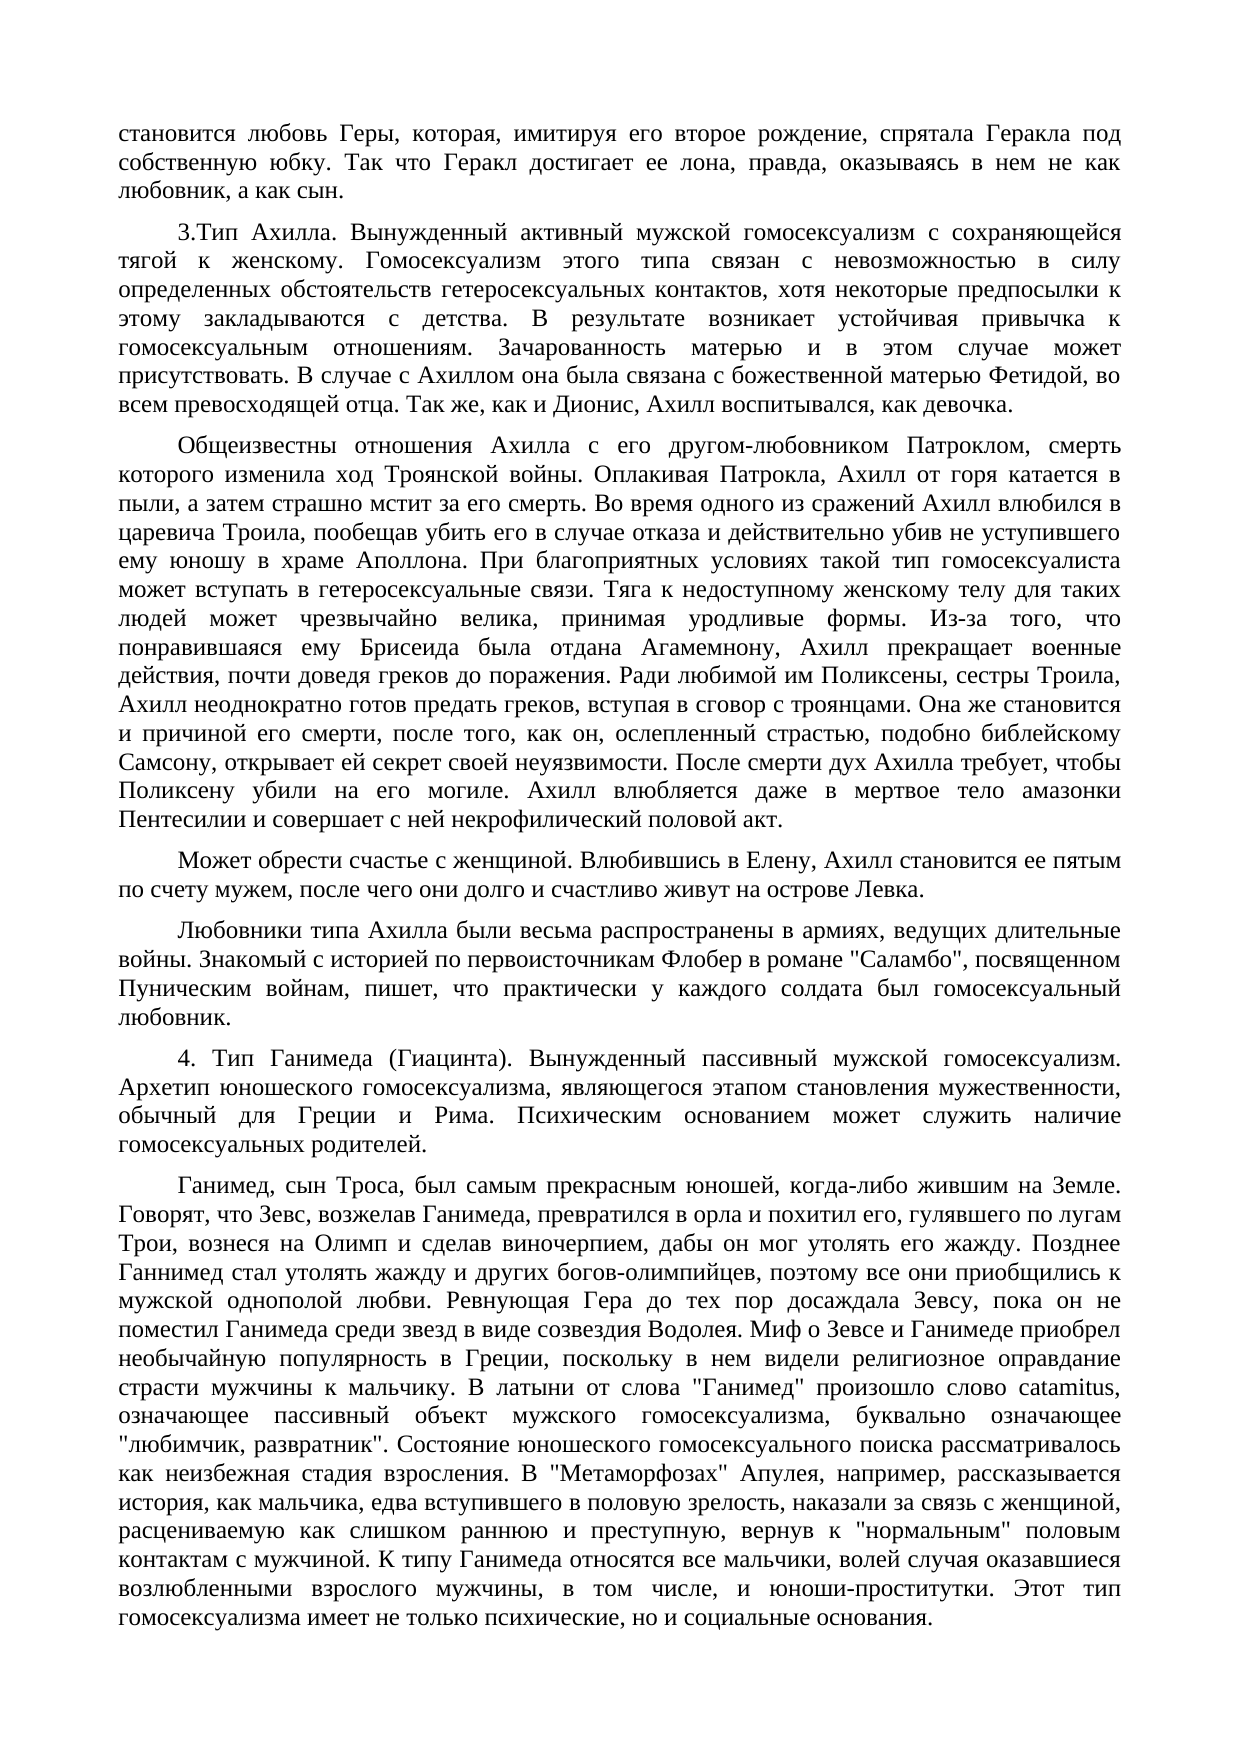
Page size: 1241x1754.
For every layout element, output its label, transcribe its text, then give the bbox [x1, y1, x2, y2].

text Любовники типа Ахилла были весьма распространены в армиях, ведущих длительные войны. Знакомый с историей по первоисточникам Флобер в романе "Саламбо", посвященном Пуническим войнам, пишет, что практически у каждого солдата был гомосексуальный любовник. [118, 916, 1122, 1031]
text 4. Тип Ганимеда (Гиацинта). Вынужденный пассивный мужской гомосексуализм. Архетип юношеского гомосексуализма, являющегося этапом становления мужественности, обычный для Греции и Рима. Психическим основанием может служить наличие гомосексуальных родителей. [118, 1043, 1122, 1158]
text Ганимед, сын Троса, был самым прекрасным юношей, когда-либо жившим на Земле. Говорят, что Зевс, возжелав Ганимеда, превратился в орла и похитил его, гулявшего по лугам Трои, вознеся на Олимп и сделав виночерпием, дабы он мог утолять его жажду. Позднее Ганнимед стал утолять жажду и других богов-олимпийцев, поэтому все они приобщились к мужской однополой любви. Ревнующая Гера до тех пор досаждала Зевсу, пока он не поместил Ганимеда среди звезд в виде созвездия Водолея. Миф о Зевсе и Ганимеде приобрел необычайную популярность в Греции, поскольку в нем видели религиозное оправдание страсти мужчины к мальчику. В латыни от слова "Ганимед" произошло слово catamitus, означающее пассивный объект мужского гомосексуализма, буквально означающее "любимчик, развратник". Состояние юношеского гомосексуального поиска рассматривалось как неизбежная стадия взросления. В "Метаморфозах" Апулея, например, рассказывается история, как мальчика, едва вступившего в половую зрелость, наказали за связь с женщиной, расцениваемую как слишком раннюю и преступную, вернув к "нормальным" половым контактам с мужчиной. К типу Ганимеда относятся все мальчики, волей случая оказавшиеся возлюбленными взрослого мужчины, в том числе, и юноши-проститутки. Этот тип гомосексуализма имеет не только психические, но и социальные основания. [118, 1171, 1122, 1631]
text 3.Тип Ахилла. Вынужденный активный мужской гомосексуализм с сохраняющейся тягой к женскому. Гомосексуализм этого типа связан с невозможностью в силу определенных обстоятельств гетеросексуальных контактов, хотя некоторые предпосылки к этому закладываются с детства. В результате возникает устойчивая привычка к гомосексуальным отношениям. Зачарованность матерью и в этом случае может присутствовать. В случае с Ахиллом она была связана с божественной матерью Фетидой, во всем превосходящей отца. Так же, как и Дионис, Ахилл воспитывался, как девочка. [118, 217, 1122, 418]
text Общеизвестны отношения Ахилла с его другом-любовником Патроклом, смерть которого изменила ход Троянской войны. Оплакивая Патрокла, Ахилл от горя катается в пыли, а затем страшно мстит за его смерть. Во время одного из сражений Ахилл влюбился в царевича Троила, пообещав убить его в случае отказа и действительно убив не уступившего ему юношу в храме Аполлона. При благоприятных условиях такой тип гомосексуалиста может вступать в гетеросексуальные связи. Тяга к недоступному женскому телу для таких людей может чрезвычайно велика, принимая уродливые формы. Из-за того, что понравившаяся ему Брисеида была отдана Агамемнону, Ахилл прекращает военные действия, почти доведя греков до поражения. Ради любимой им Поликсены, сестры Троила, Ахилл неоднократно готов предать греков, вступая в сговор с троянцами. Она же становится и причиной его смерти, после того, как он, ослепленный страстью, подобно библейскому Самсону, открывает ей секрет своей неуязвимости. После смерти дух Ахилла требует, чтобы Поликсену убили на его могиле. Ахилл влюбляется даже в мертвое тело амазонки Пентесилии и совершает с ней некрофилический половой акт. [118, 431, 1122, 833]
text Может обрести счастье с женщиной. Влюбившись в Елену, Ахилл становится ее пятым по счету мужем, после чего они долго и счастливо живут на острове Левка. [118, 846, 1122, 903]
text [118, 118, 1122, 204]
